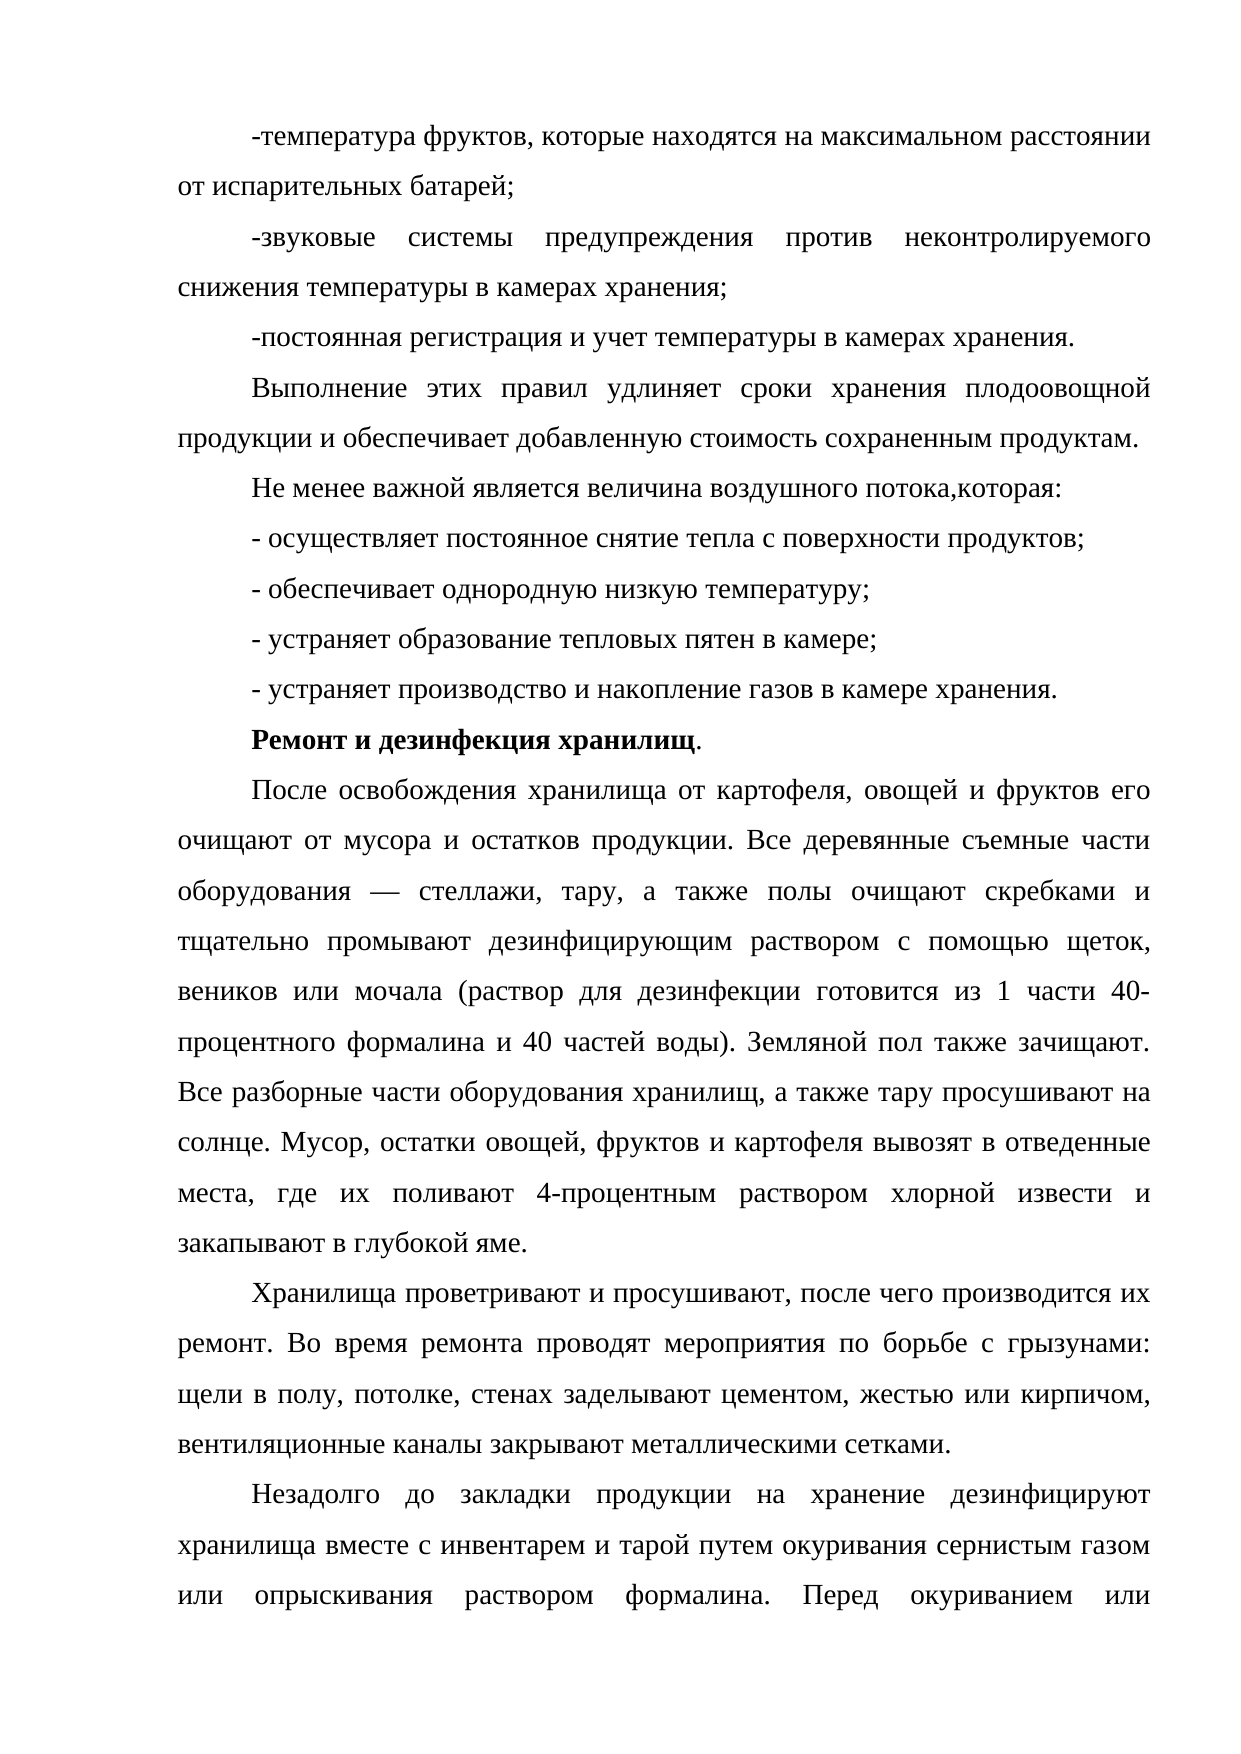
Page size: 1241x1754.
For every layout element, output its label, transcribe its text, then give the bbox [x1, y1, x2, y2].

text - осуществляет постоянное снятие тепла с поверхности продуктов; [177, 521, 1152, 554]
text Не менее важной является величина воздушного потока,которая: [177, 470, 1152, 504]
text - обеспечивает однородную низкую температуру; [177, 571, 1152, 604]
text Хранилища проветривают и просушивают, после чего производится их ремонт. Во время ремонта проводят мероприятия по борьбе с грызунами: щели в полу, потолке, стенах заделывают цементом, жестью или кирпичом, вентиляционные каналы закрывают металлическими сетками. [177, 1275, 1152, 1460]
text -температура фруктов, которые находятся на максимальном расстоянии от испарительных батарей; [177, 118, 1152, 202]
text - устраняет образование тепловых пятен в камере; [177, 621, 1152, 655]
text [177, 1477, 1152, 1611]
text -постоянная регистрация и учет температуры в камерах хранения. [177, 319, 1152, 353]
text Выполнение этих правил удлиняет сроки хранения плодоовощной продукции и обеспечивает добавленную стоимость сохраненным продуктам. [177, 370, 1152, 453]
text После освобождения хранилища от картофеля, овощей и фруктов его очищают от мусора и остатков продукции. Все деревянные съемные части оборудования — стеллажи, тару, а также полы очищают скребками и тщательно промывают дезинфицирующим раствором с помощью щеток, веников или мочала (раствор для дезинфекции готовится из 1 части 40-процентного формалина и 40 частей воды). Земляной пол также зачищают. Все разборные части оборудования хранилищ, а также тару просушивают на солнце. Мусор, остатки овощей, фруктов и картофеля вывозят в отведенные места, где их поливают 4-процентным раствором хлорной извести и закапывают в глубокой яме. [177, 772, 1152, 1258]
text Ремонт и дезинфекция хранилищ. [177, 722, 1152, 755]
text - устраняет производство и накопление газов в камере хранения. [177, 672, 1152, 705]
text -звуковые системы предупреждения против неконтролируемого снижения температуры в камерах хранения; [177, 219, 1152, 303]
